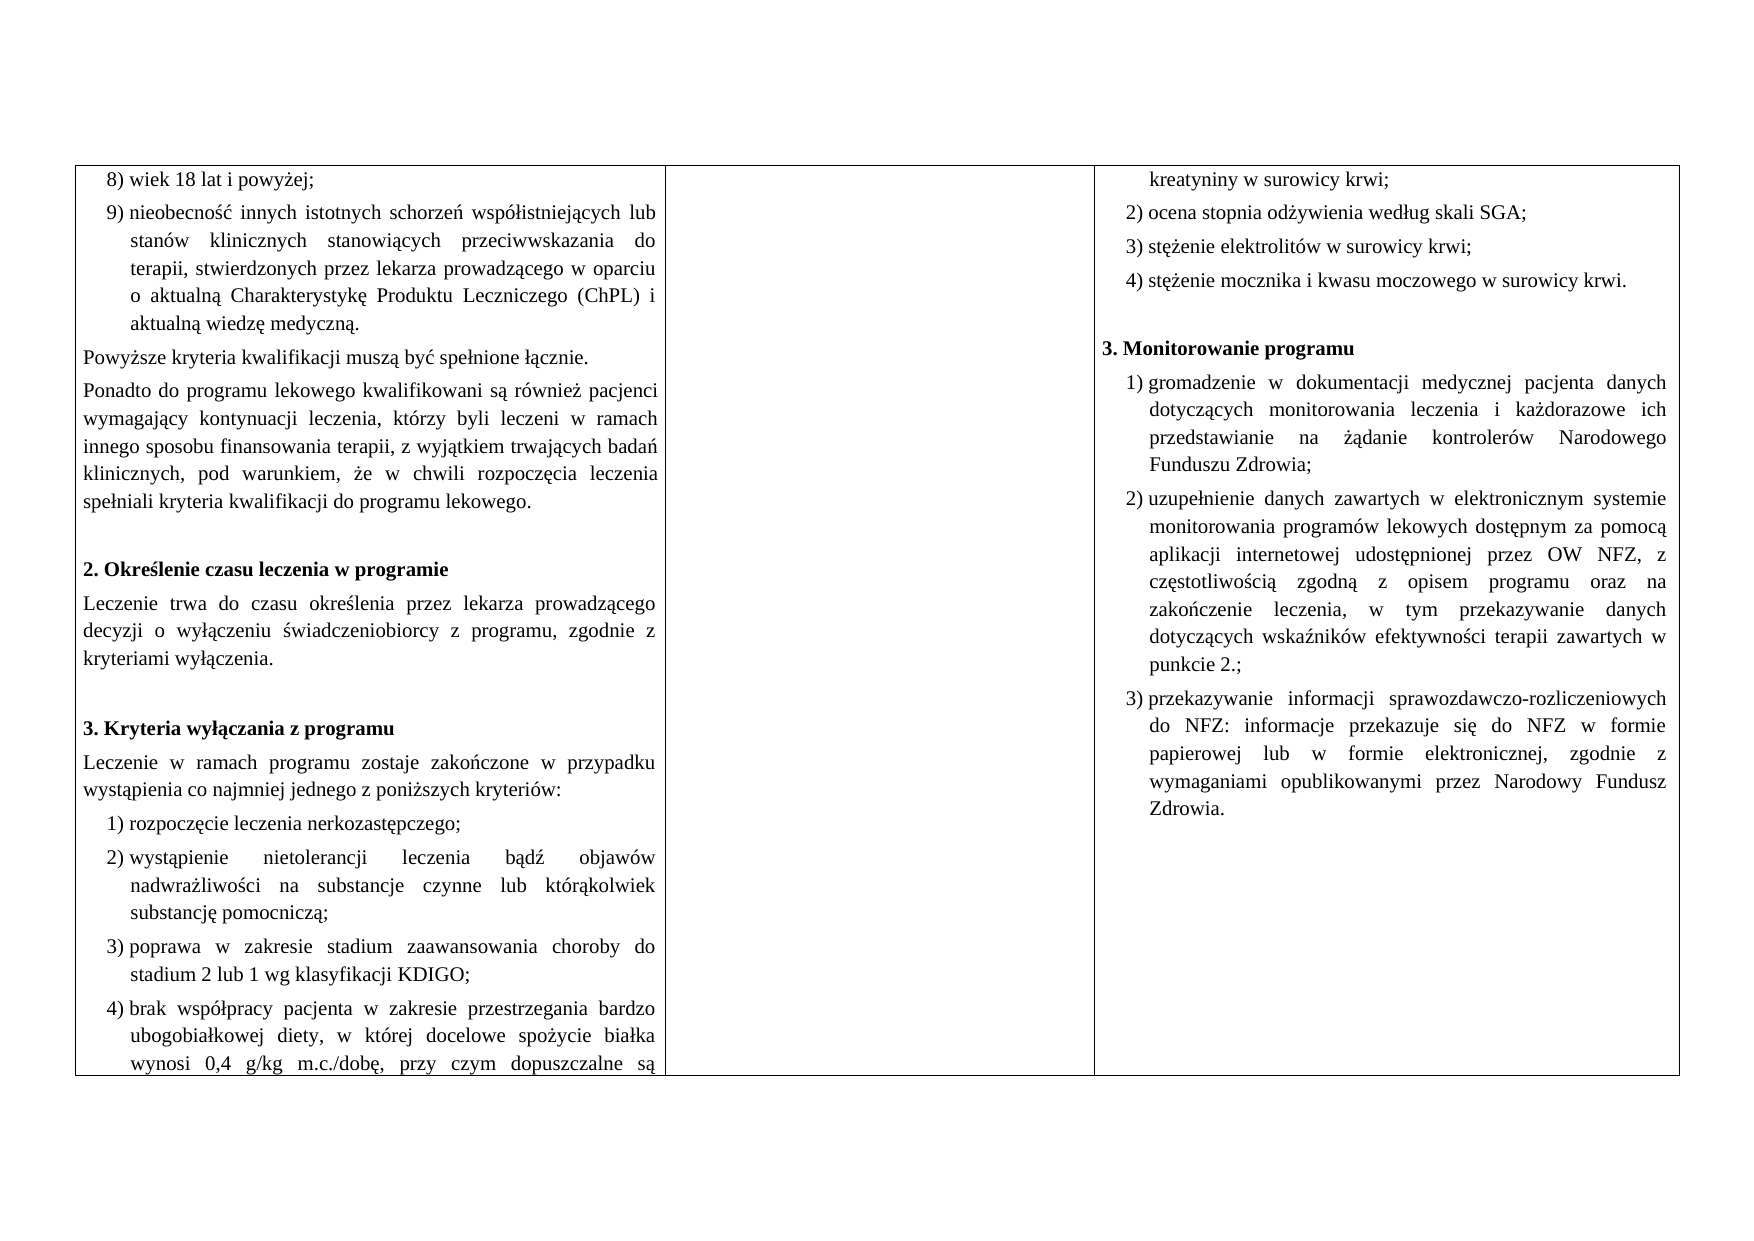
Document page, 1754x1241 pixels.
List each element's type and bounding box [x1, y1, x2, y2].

table_cell [76, 166, 665, 1075]
table_cell [666, 166, 1094, 1075]
table_cell [1095, 166, 1679, 1075]
